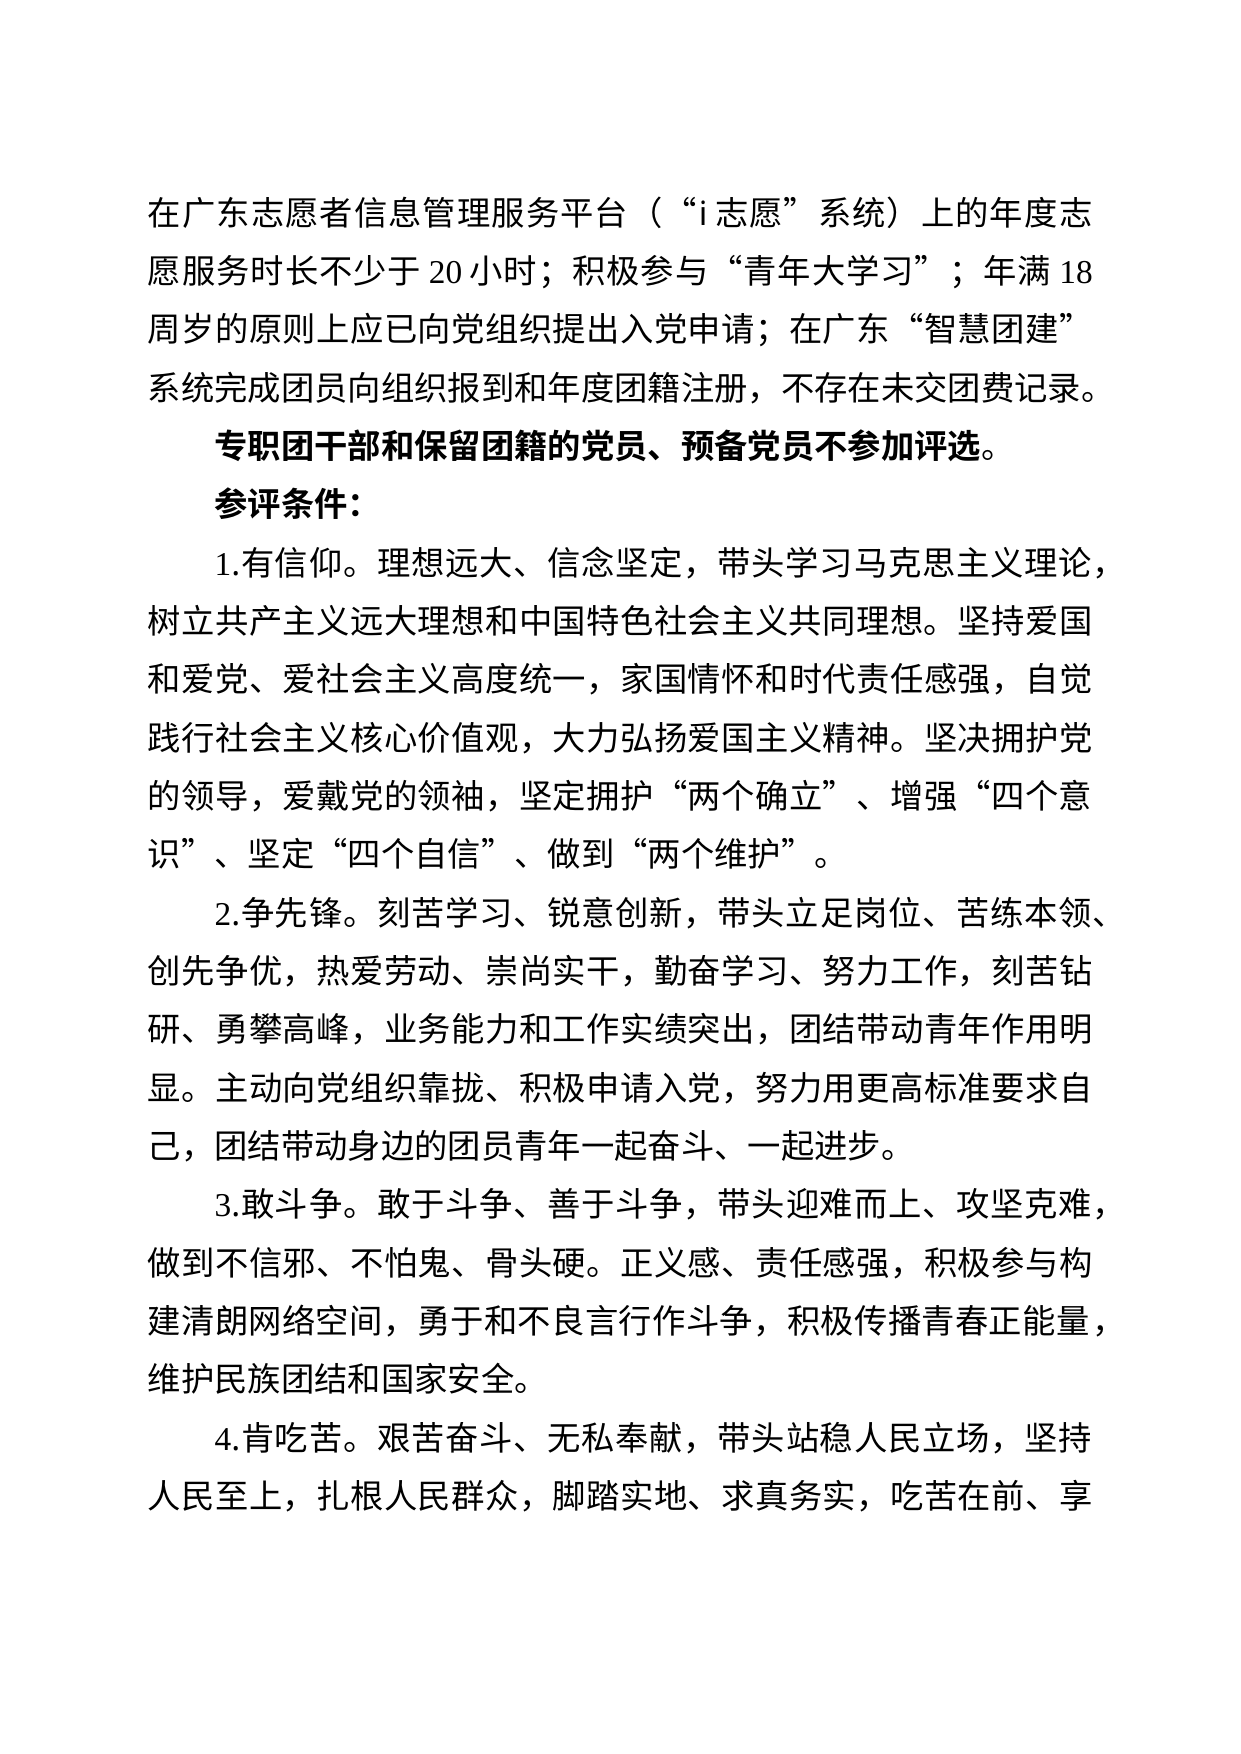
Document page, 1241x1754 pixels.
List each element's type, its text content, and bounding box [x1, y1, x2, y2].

text 专职团干部和保留团籍的党员、预备党员不参加评选。 [148, 412, 1092, 470]
text 1.有信仰。理想远大、信念坚定，带头学习马克思主义理论，树立共产主义远大理想和中国特色社会主义共同理想。坚持爱国和爱党、爱社会主义高度统一，家国情怀和时代责任感强，自觉践行社会主义核心价值观，大力弘扬爱国主义精神。坚决拥护党的领导，爱戴党的领袖，坚定拥护“两个确立”、增强“四个意识”、坚定“四个自信”、做到“两个维护”。 [148, 528, 1092, 878]
text 2.争先锋。刻苦学习、锐意创新，带头立足岗位、苦练本领、创先争优，热爱劳动、崇尚实干，勤奋学习、努力工作，刻苦钻研、勇攀高峰，业务能力和工作实绩突出，团结带动青年作用明显。主动向党组织靠拢、积极申请入党，努力用更高标准要求自己，团结带动身边的团员青年一起奋斗、一起进步。 [148, 878, 1092, 1170]
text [148, 1403, 1092, 1520]
text 参评条件： [148, 470, 1092, 528]
text 3.敢斗争。敢于斗争、善于斗争，带头迎难而上、攻坚克难，做到不信邪、不怕鬼、骨头硬。正义感、责任感强，积极参与构建清朗网络空间，勇于和不良言行作斗争，积极传播青春正能量，维护民族团结和国家安全。 [148, 1170, 1092, 1403]
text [148, 178, 1092, 412]
